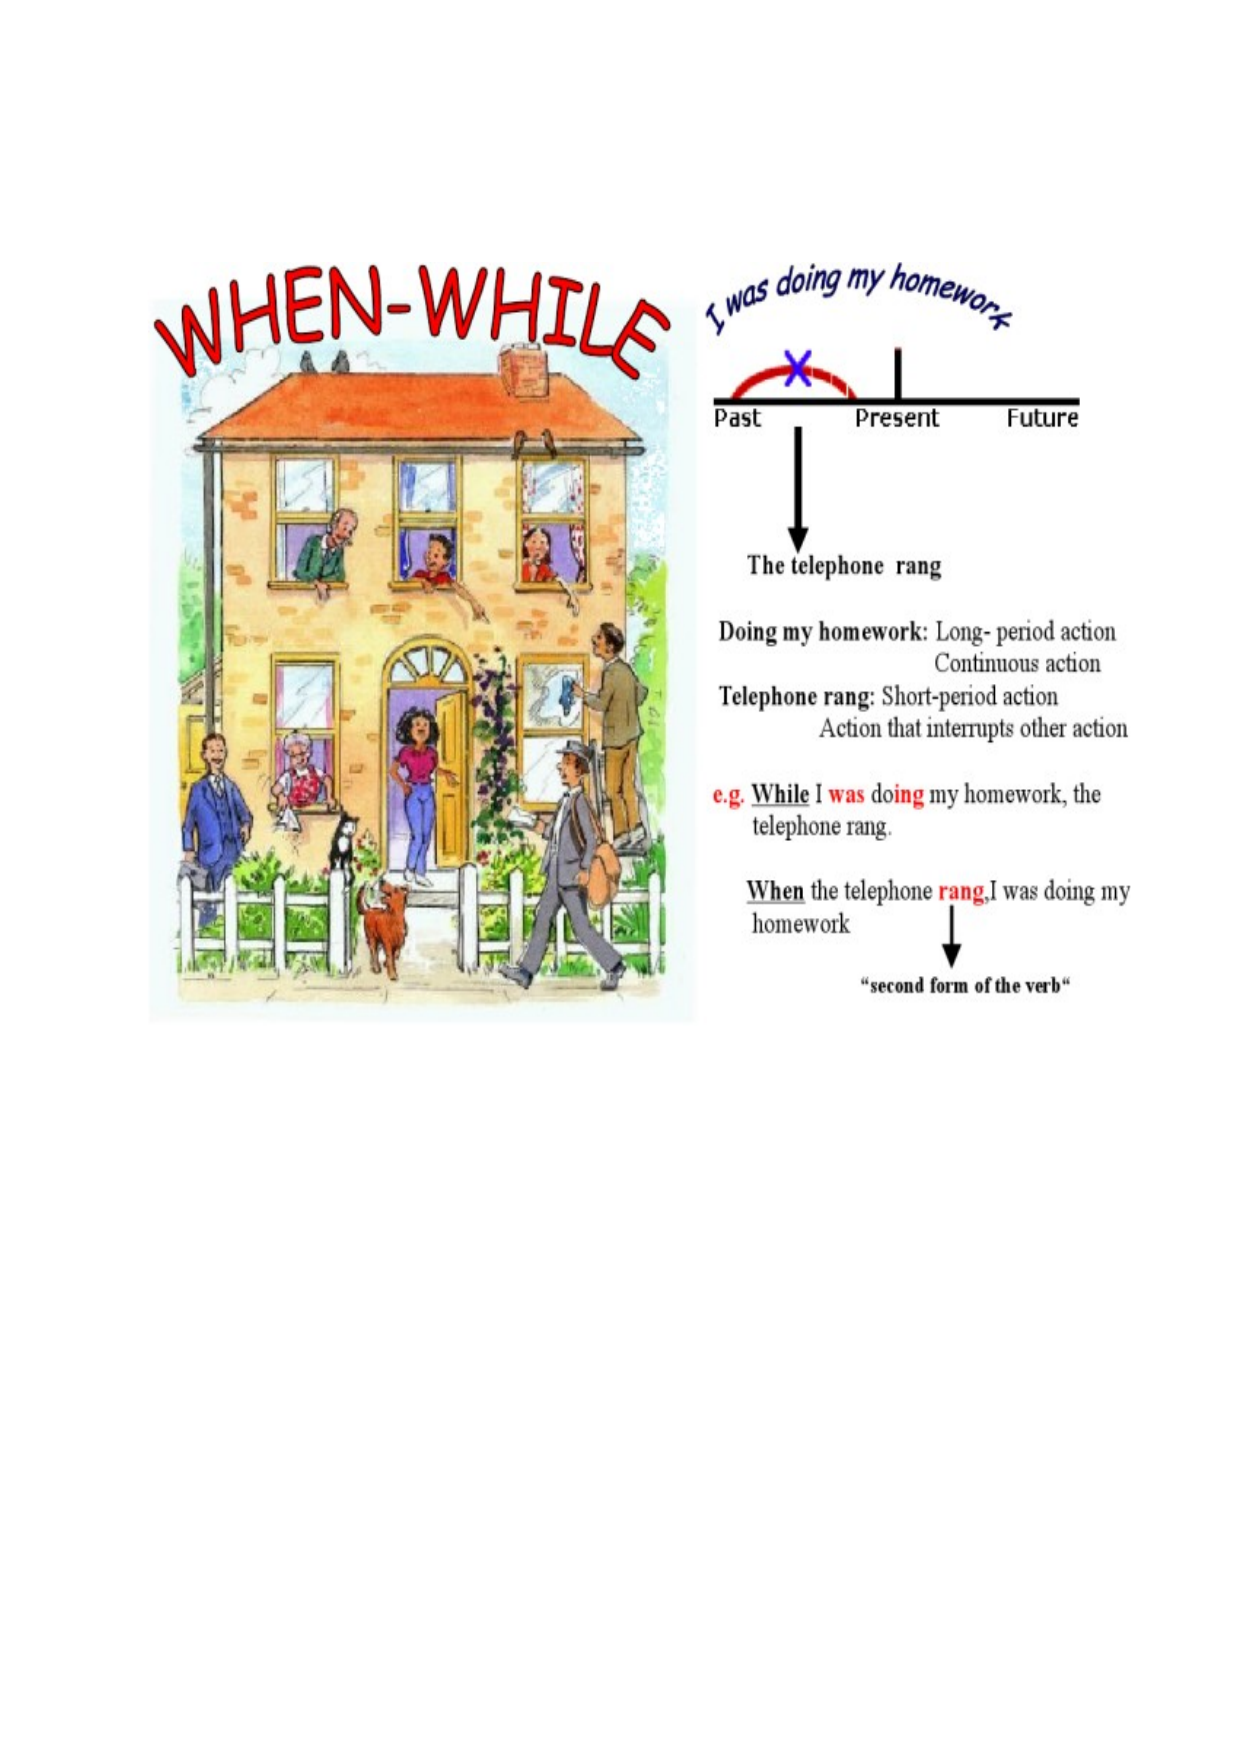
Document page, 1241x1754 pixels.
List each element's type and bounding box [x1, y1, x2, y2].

picture [147, 262, 1131, 1026]
